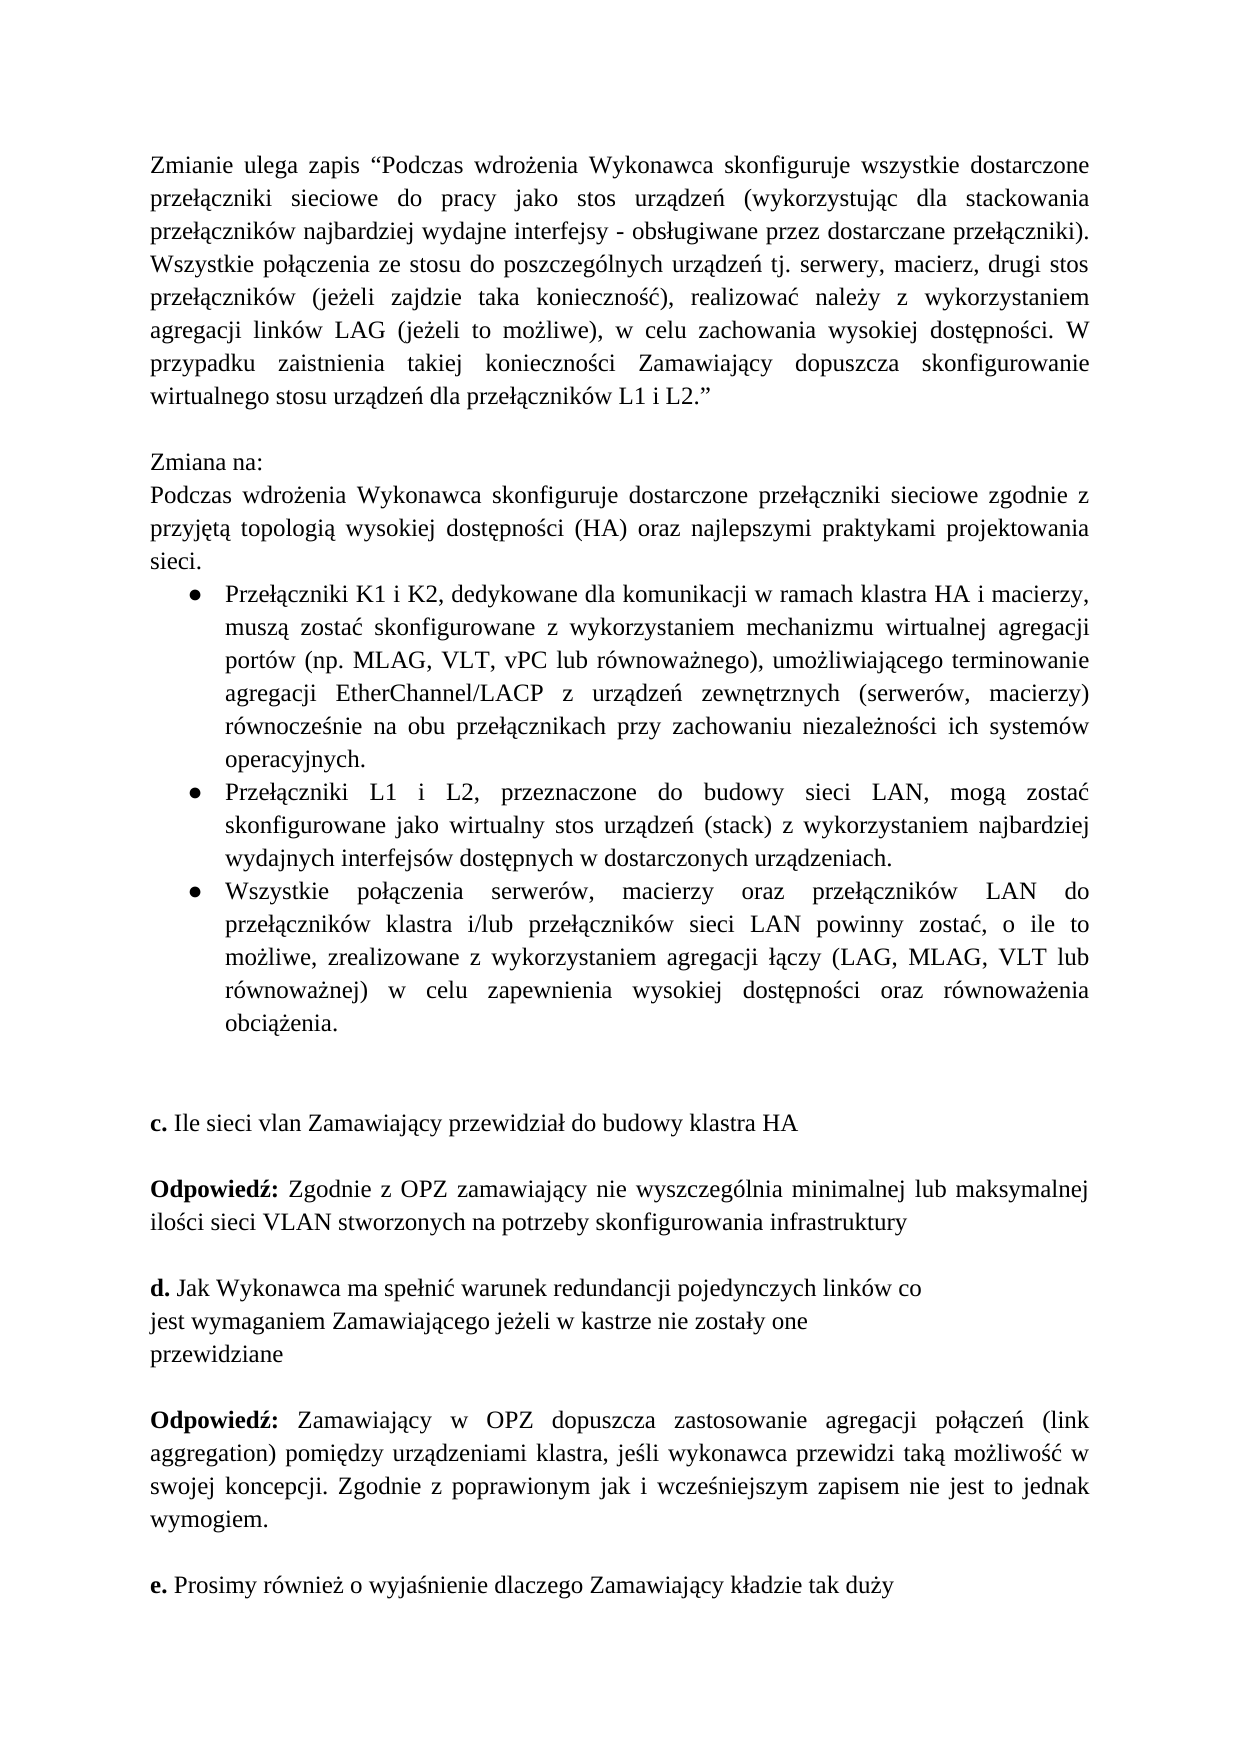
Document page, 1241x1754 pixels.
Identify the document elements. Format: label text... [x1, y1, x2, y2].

list Przełączniki K1 i K2, dedykowane dla komunikacji w ramach klastra HA i macierzy, muszą zostać skonfigurowane z wykorzystaniem mechanizmu wirtualnej agregacji portów (np. MLAG, VLT, vPC lub równoważnego), umożliwiającego terminowanie agregacji EtherChannel/LACP z urządzeń zewnętrznych (serwerów, macierzy) równocześnie na obu przełącznikach przy zachowaniu niezależności ich systemów operacyjnych. [187, 579, 1090, 773]
text e. Prosimy również o wyjaśnienie dlaczego Zamawiający kładzie tak duży [150, 1570, 1090, 1599]
text c. Ile sieci vlan Zamawiający przewidział do budowy klastra HA [150, 1108, 1090, 1136]
text Odpowiedź: Zgodnie z OPZ zamawiający nie wyszczególnia minimalnej lub maksymalnej ilości sieci VLAN stworzonych na potrzeby skonfigurowania infrastruktury [150, 1174, 1090, 1235]
text Zmiana na: [150, 447, 1090, 476]
text Odpowiedź: Zamawiający w OPZ dopuszcza zastosowanie agregacji połączeń (link aggregation) pomiędzy urządzeniami klastra, jeśli wykonawca przewidzi taką możliwość w swojej koncepcji. Zgodnie z poprawionym jak i wcześniejszym zapisem nie jest to jednak wymogiem. [150, 1405, 1090, 1533]
text Zmianie ulega zapis “Podczas wdrożenia Wykonawca skonfiguruje wszystkie dostarczone przełączniki sieciowe do pracy jako stos urządzeń (wykorzystując dla stackowania przełączników najbardziej wydajne interfejsy - obsługiwane przez dostarczane przełączniki). Wszystkie połączenia ze stosu do poszczególnych urządzeń tj. serwery, macierz, drugi stos przełączników (jeżeli zajdzie taka konieczność), realizować należy z wykorzystaniem agregacji linków LAG (jeżeli to możliwe), w celu zachowania wysokiej dostępności. W przypadku zaistnienia takiej konieczności Zamawiający dopuszcza skonfigurowanie wirtualnego stosu urządzeń dla przełączników L1 i L2.” [150, 150, 1090, 410]
text jest wymaganiem Zamawiającego jeżeli w kastrze nie zostały one [150, 1306, 1090, 1334]
text Podczas wdrożenia Wykonawca skonfiguruje dostarczone przełączniki sieciowe zgodnie z przyjętą topologią wysokiej dostępności (HA) oraz najlepszymi praktykami projektowania sieci. [150, 480, 1090, 575]
list Wszystkie połączenia serwerów, macierzy oraz przełączników LAN do przełączników klastra i/lub przełączników sieci LAN powinny zostać, o ile to możliwe, zrealizowane z wykorzystaniem agregacji łączy (LAG, MLAG, VLT lub równoważnej) w celu zapewnienia wysokiej dostępności oraz równoważenia obciążenia. [187, 876, 1090, 1037]
text przewidziane [150, 1339, 1090, 1367]
text d. Jak Wykonawca ma spełnić warunek redundancji pojedynczych linków co [150, 1273, 1090, 1301]
list Przełączniki L1 i L2, przeznaczone do budowy sieci LAN, mogą zostać skonfigurowane jako wirtualny stos urządzeń (stack) z wykorzystaniem najbardziej wydajnych interfejsów dostępnych w dostarczonych urządzeniach. [187, 777, 1090, 872]
